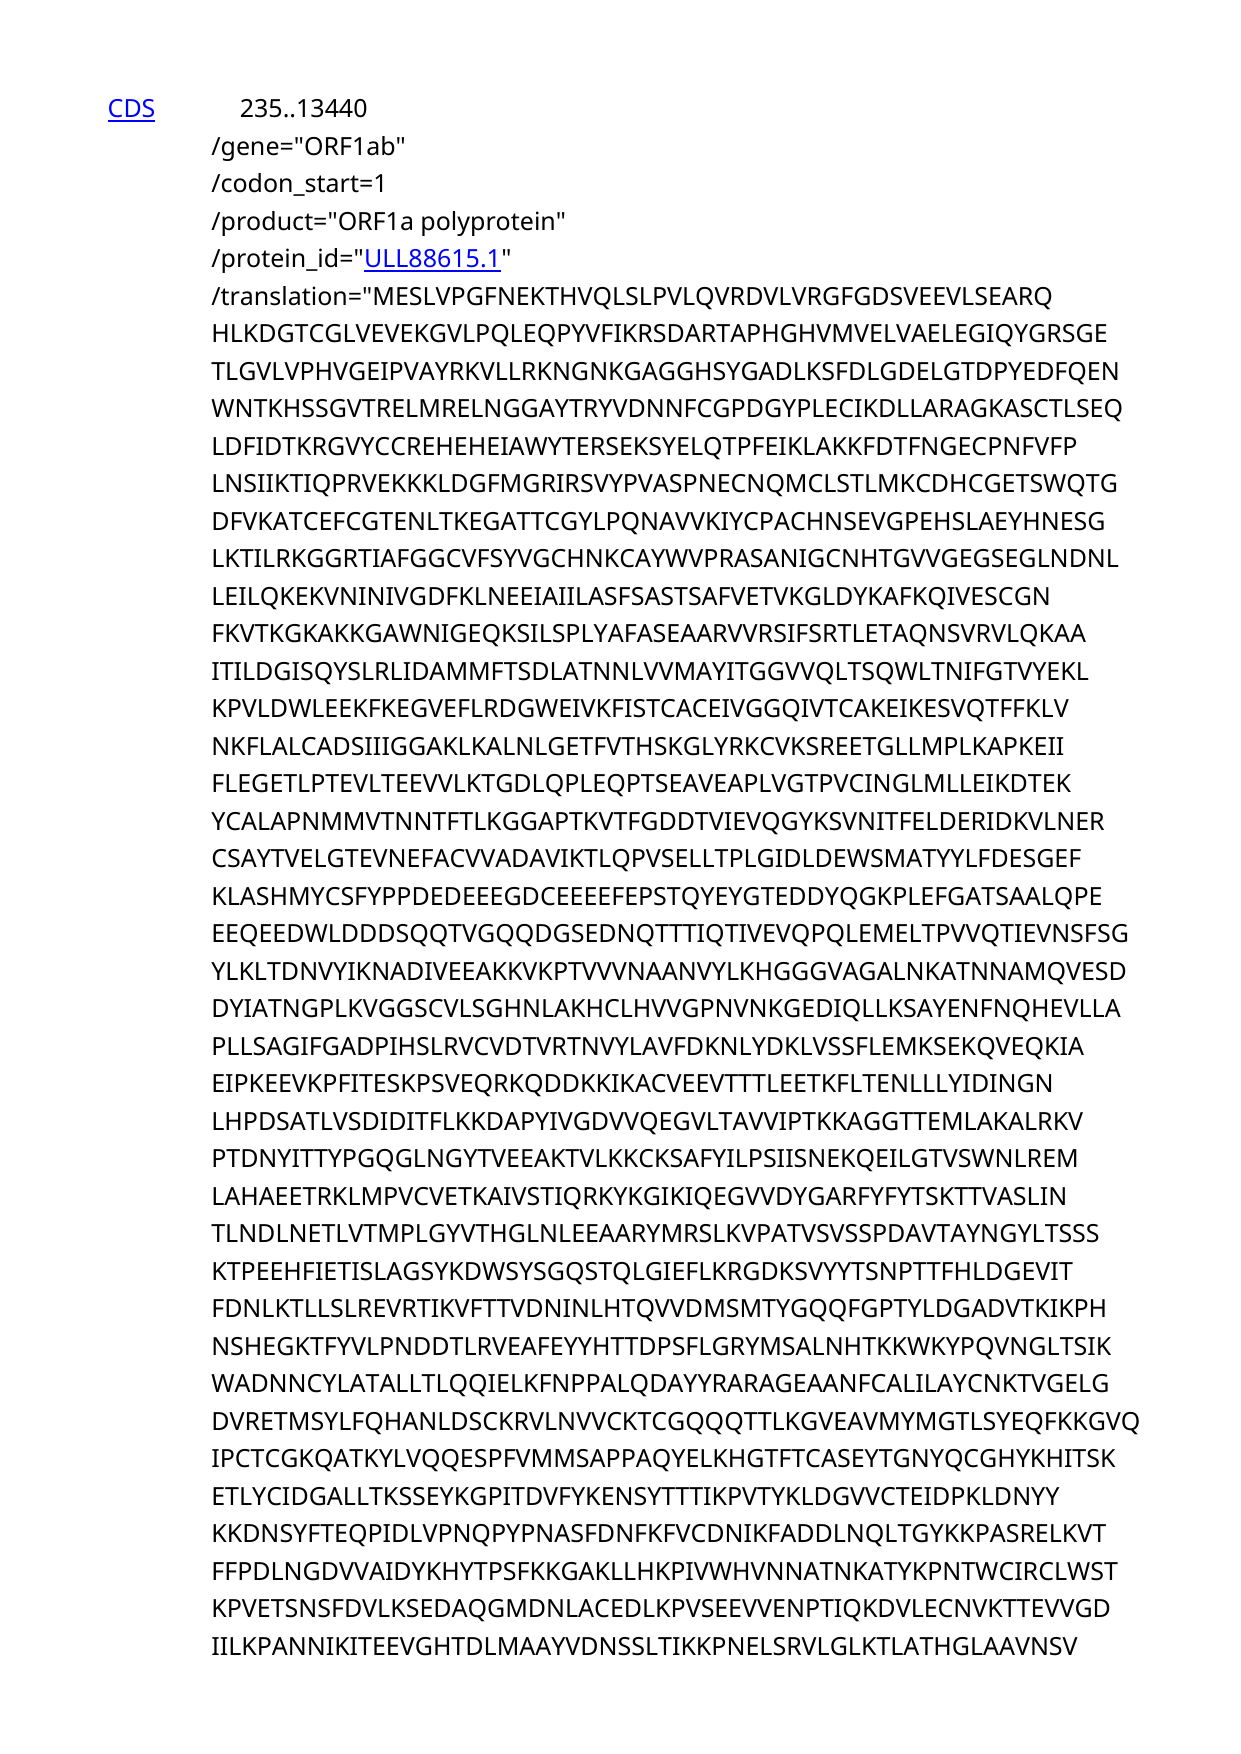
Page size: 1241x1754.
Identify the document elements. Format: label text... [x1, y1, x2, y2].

text HLKDGTCGLVEVEKGVLPQLEQPYVFIKRSDARTAPHGHVMVELVAELEGIQYGRSGE [75, 314, 1165, 352]
text PTDNYITTYPGQGLNGYTVEEAKTVLKKCKSAFYILPSIISNEKQEILGTVSWNLREM [75, 1139, 1165, 1177]
text DFVKATCEFCGTENLTKEGATTCGYLPQNAVVKIYCPACHNSEVGPEHSLAEYHNESG [75, 502, 1165, 539]
text FKVTKGKAKKGAWNIGEQKSILSPLYAFASEAARVVRSIFSRTLETAQNSVRVLQKAA [75, 614, 1165, 652]
text EIPKEEVKPFITESKPSVEQRKQDDKKIKACVEEVTTTLEETKFLTENLLLYIDINGN [75, 1064, 1165, 1102]
text LNSIIKTIQPRVEKKKLDGFMGRIRSVYPVASPNECNQMCLSTLMKCDHCGETSWQTG [75, 464, 1165, 502]
text KTPEEHFIETISLAGSYKDWSYSGQSTQLGIEFLKRGDKSVYYTSNPTTFHLDGEVIT [75, 1252, 1165, 1289]
text IILKPANNIKITEEVGHTDLMAAYVDNSSLTIKKPNELSRVLGLKTLATHGLAAVNSV [75, 1627, 1165, 1664]
text FDNLKTLLSLREVRTIKVFTTVDNINLHTQVVDMSMTYGQQFGPTYLDGADVTKIKPH [75, 1289, 1165, 1327]
text LHPDSATLVSDIDITFLKKDAPYIVGDVVQEGVLTAVVIPTKKAGGTTEMLAKALRKV [75, 1102, 1165, 1139]
text WNTKHSSGVTRELMRELNGGAYTRYVDNNFCGPDGYPLECIKDLLARAGKASCTLSEQ [75, 389, 1165, 427]
text EEQEEDWLDDDSQQTVGQQDGSEDNQTTTIQTIVEVQPQLEMELTPVVQTIEVNSFSG [75, 914, 1165, 952]
text DYIATNGPLKVGGSCVLSGHNLAKHCLHVVGPNVNKGEDIQLLKSAYENFNQHEVLLA [75, 989, 1165, 1027]
text /codon_start=1 [75, 164, 1165, 202]
text YLKLTDNVYIKNADIVEEAKKVKPTVVVNAANVYLKHGGGVAGALNKATNNAMQVESD [75, 952, 1165, 989]
text LDFIDTKRGVYCCREHEHEIAWYTERSEKSYELQTPFEIKLAKKFDTFNGECPNFVFP [75, 427, 1165, 464]
text /product="ORF1a polyprotein" [75, 202, 1165, 239]
text /translation="MESLVPGFNEKTHVQLSLPVLQVRDVLVRGFGDSVEEVLSEARQ [75, 277, 1165, 314]
text LEILQKEKVNINIVGDFKLNEEIAIILASFSASTSAFVETVKGLDYKAFKQIVESCGN [75, 577, 1165, 614]
text /protein_id="ULL88615.1" [75, 239, 1165, 277]
text ETLYCIDGALLTKSSEYKGPITDVFYKENSYTTTIKPVTYKLDGVVCTEIDPKLDNYY [75, 1477, 1165, 1514]
text NKFLALCADSIIIGGAKLKALNLGETFVTHSKGLYRKCVKSREETGLLMPLKAPKEII [75, 727, 1165, 764]
text NSHEGKTFYVLPNDDTLRVEAFEYYHTTDPSFLGRYMSALNHTKKWKYPQVNGLTSIK [75, 1327, 1165, 1364]
text KPVLDWLEEKFKEGVEFLRDGWEIVKFISTCACEIVGGQIVTCAKEIKESVQTFFKLV [75, 689, 1165, 727]
text FLEGETLPTEVLTEEVVLKTGDLQPLEQPTSEAVEAPLVGTPVCINGLMLLEIKDTEK [75, 764, 1165, 802]
text WADNNCYLATALLTLQQIELKFNPPALQDAYYRARAGEAANFCALILAYCNKTVGELG [75, 1364, 1165, 1402]
text KPVETSNSFDVLKSEDAQGMDNLACEDLKPVSEEVVENPTIQKDVLECNVKTTEVVGD [75, 1589, 1165, 1627]
text CSAYTVELGTEVNEFACVVADAVIKTLQPVSELLTPLGIDLDEWSMATYYLFDESGEF [75, 839, 1165, 877]
text PLLSAGIFGADPIHSLRVCVDTVRTNVYLAVFDKNLYDKLVSSFLEMKSEKQVEQKIA [75, 1027, 1165, 1064]
text LKTILRKGGRTIAFGGCVFSYVGCHNKCAYWVPRASANIGCNHTGVVGEGSEGLNDNL [75, 539, 1165, 577]
text LAHAEETRKLMPVCVETKAIVSTIQRKYKGIKIQEGVVDYGARFYFYTSKTTVASLIN [75, 1177, 1165, 1214]
text CDS 235..13440 [75, 89, 1165, 127]
text KLASHMYCSFYPPDEDEEEGDCEEEEFEPSTQYEYGTEDDYQGKPLEFGATSAALQPE [75, 877, 1165, 914]
text TLGVLVPHVGEIPVAYRKVLLRKNGNKGAGGHSYGADLKSFDLGDELGTDPYEDFQEN [75, 352, 1165, 389]
text DVRETMSYLFQHANLDSCKRVLNVVCKTCGQQQTTLKGVEAVMYMGTLSYEQFKKGVQ [75, 1402, 1165, 1439]
text TLNDLNETLVTMPLGYVTHGLNLEEAARYMRSLKVPATVSVSSPDAVTAYNGYLTSSS [75, 1214, 1165, 1252]
text /gene="ORF1ab" [75, 127, 1165, 164]
text FFPDLNGDVVAIDYKHYTPSFKKGAKLLHKPIVWHVNNATNKATYKPNTWCIRCLWST [75, 1552, 1165, 1589]
text YCALAPNMMVTNNTFTLKGGAPTKVTFGDDTVIEVQGYKSVNITFELDERIDKVLNER [75, 802, 1165, 839]
text KKDNSYFTEQPIDLVPNQPYPNASFDNFKFVCDNIKFADDLNQLTGYKKPASRELKVT [75, 1514, 1165, 1552]
text IPCTCGKQATKYLVQQESPFVMMSAPPAQYELKHGTFTCASEYTGNYQCGHYKHITSK [75, 1439, 1165, 1477]
text ITILDGISQYSLRLIDAMMFTSDLATNNLVVMAYITGGVVQLTSQWLTNIFGTVYEKL [75, 652, 1165, 689]
